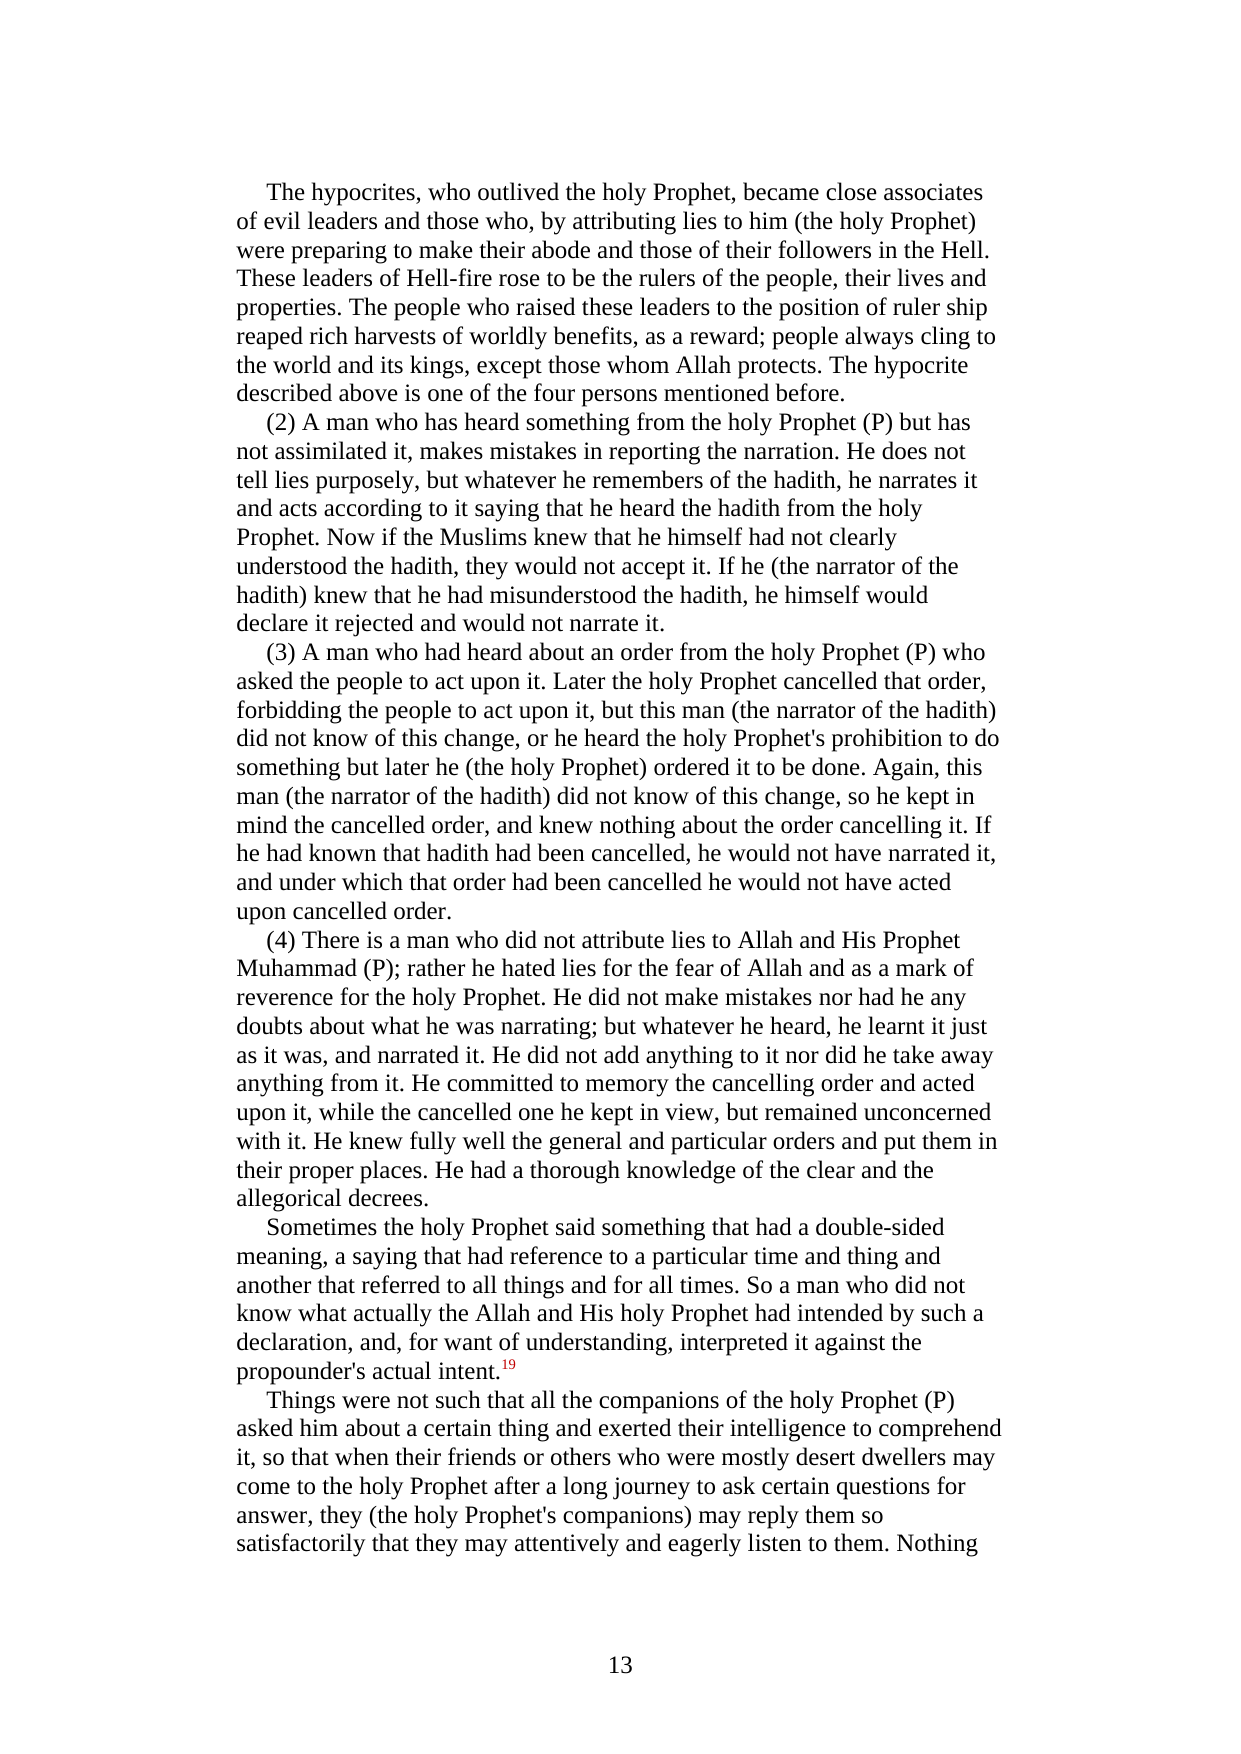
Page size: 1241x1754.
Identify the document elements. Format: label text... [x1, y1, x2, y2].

text Sometimes the holy Prophet said something that had a double-sided meaning, a saying that had reference to a particular time and thing and another that referred to all things and for all times. So a man who did not know what actually the Allah and His holy Prophet had intended by such a declaration, and, for want of understanding, interpreted it against the propounder's actual intent.19 [236, 1212, 1004, 1385]
text (2) A man who has heard something from the holy Prophet (P) but has not assimilated it, makes mistakes in reporting the narration. He does not tell lies purposely, but whatever he remembers of the hadith, he narrates it and acts according to it saying that he heard the hadith from the holy Prophet. Now if the Muslims knew that he himself had not clearly understood the hadith, they would not accept it. If he (the narrator of the hadith) knew that he had misunderstood the hadith, he himself would declare it rejected and would not narrate it. [236, 407, 1004, 637]
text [236, 1385, 1004, 1557]
text (4) There is a man who did not attribute lies to Allah and His Prophet Muhammad (P); rather he hated lies for the fear of Allah and as a mark of reverence for the holy Prophet. He did not make mistakes nor had he any doubts about what he was narrating; but whatever he heard, he learnt it just as it was, and narrated it. He did not add anything to it nor did he take away anything from it. He committed to memory the cancelling order and acted upon it, while the cancelled one he kept in view, but remained unconcerned with it. He knew fully well the general and particular orders and put them in their proper places. He had a thorough knowledge of the clear and the allegorical decrees. [236, 925, 1004, 1212]
text The hypocrites, who outlived the holy Prophet, became close associates of evil leaders and those who, by attributing lies to him (the holy Prophet) were preparing to make their abode and those of their followers in the Hell. These leaders of Hell-fire rose to be the rulers of the people, their lives and properties. The people who raised these leaders to the position of ruler ship reaped rich harvests of worldly benefits, as a reward; people always cling to the world and its kings, except those whom Allah protects. The hypocrite described above is one of the four persons mentioned before. [236, 177, 1004, 407]
text (3) A man who had heard about an order from the holy Prophet (P) who asked the people to act upon it. Later the holy Prophet cancelled that order, forbidding the people to act upon it, but this man (the narrator of the hadith) did not know of this change, or he heard the holy Prophet's prohibition to do something but later he (the holy Prophet) ordered it to be done. Again, this man (the narrator of the hadith) did not know of this change, so he kept in mind the cancelled order, and knew nothing about the order cancelling it. If he had known that hadith had been cancelled, he would not have narrated it, and under which that order had been cancelled he would not have acted upon cancelled order. [236, 637, 1004, 925]
